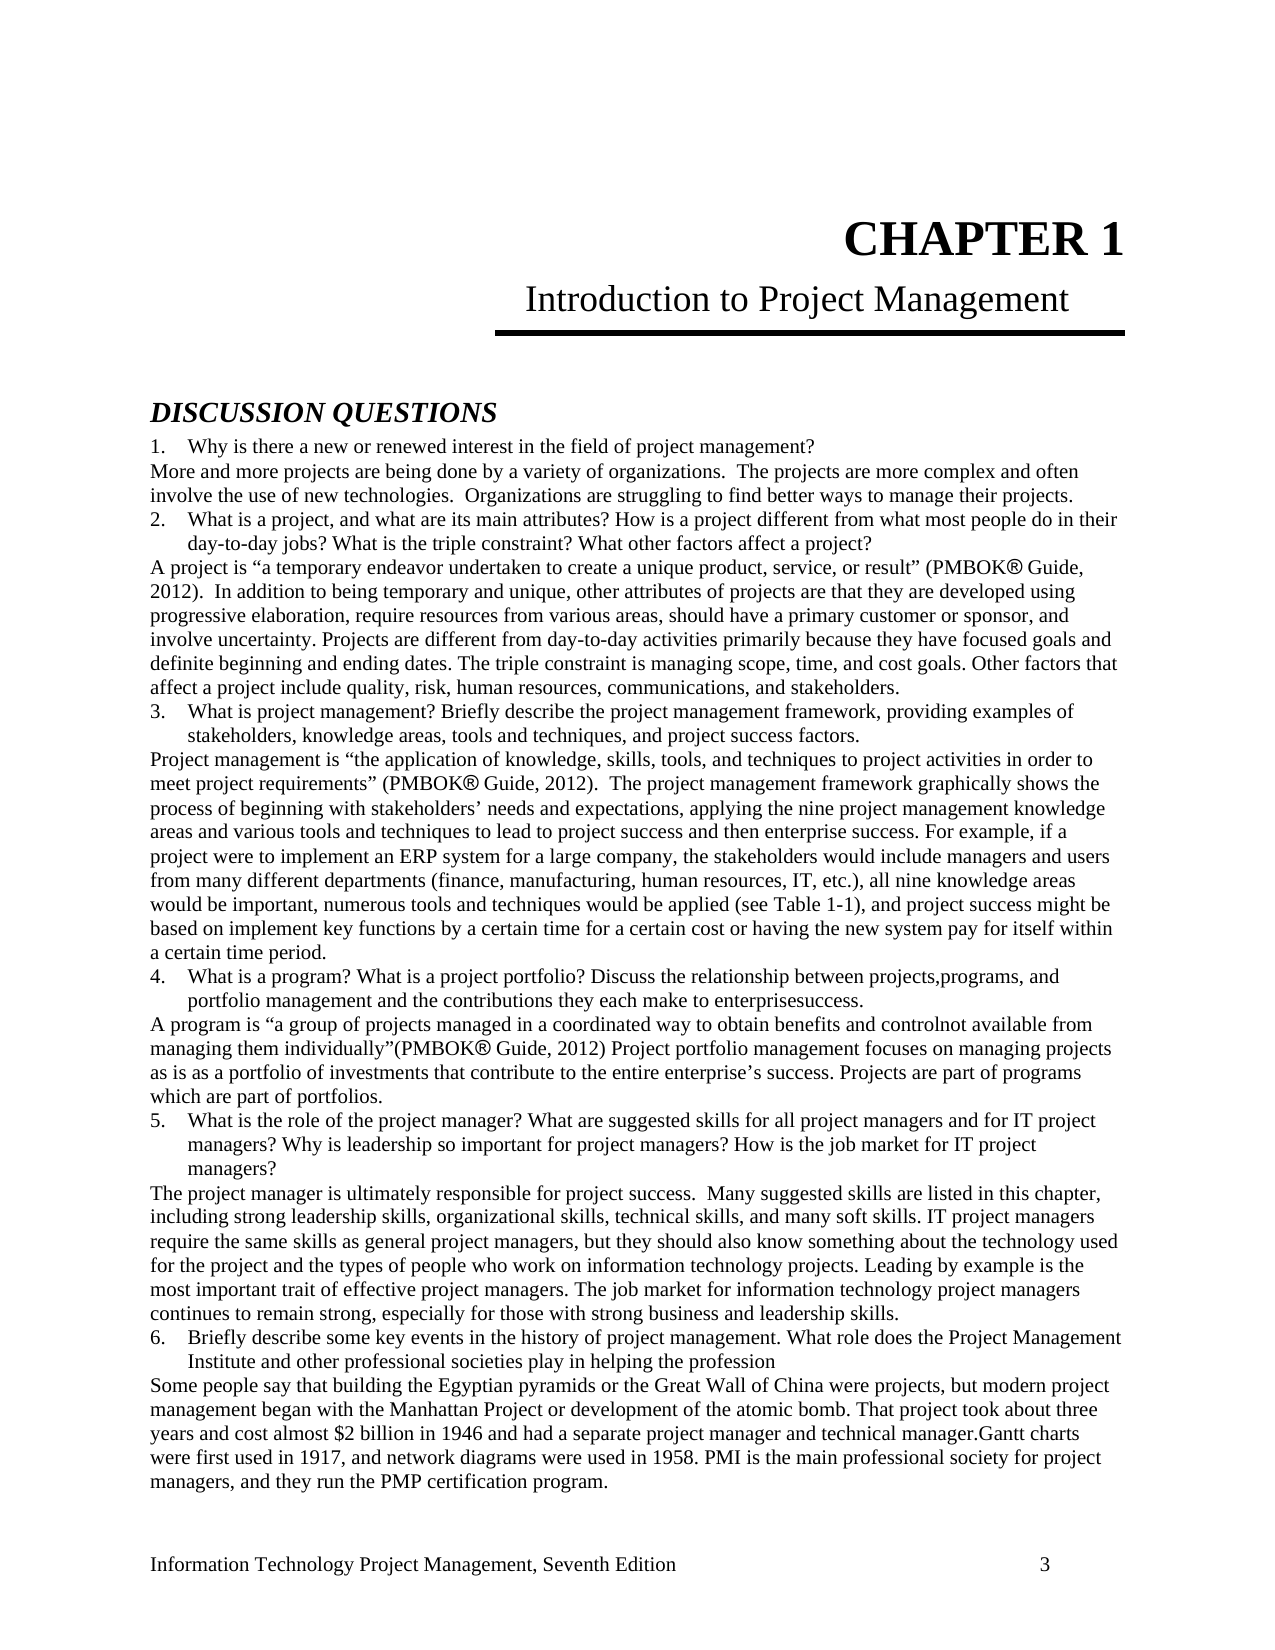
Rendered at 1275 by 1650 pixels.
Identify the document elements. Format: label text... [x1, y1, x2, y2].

text 5. What is the role of the project manager? What are suggested skills for all project managers and for IT project managers? Why is leadership so important for project managers? How is the job market for IT project managers? [150, 1108, 1125, 1180]
text More and more projects are being done by a variety of organizations. The projects are more complex and often involve the use of new technologies. Organizations are struggling to find better ways to manage their projects. [150, 458, 1125, 507]
list What is project management? Briefly describe the project management framework, providing examples of stakeholders, knowledge areas, tools and techniques, and project success factors. [150, 699, 1125, 747]
text Some people say that building the Egyptian pyramids or the Great Wall of China were projects, but modern project management began with the Manhattan Project or development of the atomic bomb. That project took about three years and cost almost $2 billion in 1946 and had a separate project manager and technical manager.Gantt charts were first used in 1917, and network diagrams were used in 1958. PMI is the main professional society for project managers, and they run the PMP certification program. [150, 1373, 1125, 1493]
text 4. What is a program? What is a project portfolio? Discuss the relationship between projects,programs, and portfolio management and the contributions they each make to enterprisesuccess. [150, 964, 1125, 1012]
list Why is there a new or renewed interest in the field of project management? [150, 434, 1125, 458]
text The project manager is ultimately responsible for project success. Many suggested skills are listed in this chapter, including strong leadership skills, organizational skills, technical skills, and many soft skills. IT project managers require the same skills as general project managers, but they should also know something about the technology used for the project and the types of people who work on information technology projects. Leading by example is the most important trait of effective project managers. The job market for information technology project managers continues to remain strong, especially for those with strong business and leadership skills. [150, 1180, 1125, 1325]
text Introduction to Project Management [187, 276, 1125, 344]
list Briefly describe some key events in the history of project management. What role does the Project Management Institute and other professional societies play in helping the profession [150, 1325, 1125, 1373]
text A program is “a group of projects managed in a coordinated way to obtain benefits and controlnot available from managing them individually”(PMBOK Guide, 2012) Project portfolio management focuses on managing projects as is as a portfolio of investments that contribute to the entire enterprise’s success. Projects are part of programs which are part of portfolios. [150, 1012, 1125, 1108]
text CHAPTER 1 [150, 208, 1125, 266]
text A project is “a temporary endeavor undertaken to create a unique product, service, or result” (PMBOK Guide, 2012). In addition to being temporary and unique, other attributes of projects are that they are developed using progressive elaboration, require resources from various areas, should have a primary customer or sponsor, and involve uncertainty. Projects are different from day-to-day activities primarily because they have focused goals and definite beginning and ending dates. The triple constraint is managing scope, time, and cost goals. Other factors that affect a project include quality, risk, human resources, communications, and stakeholders. [150, 555, 1125, 699]
text Project management is “the application of knowledge, skills, tools, and techniques to project activities in order to meet project requirements” (PMBOK Guide, 2012). The project management framework graphically shows the process of beginning with stakeholders’ needs and expectations, applying the nine project management knowledge areas and various tools and techniques to lead to project success and then enterprise success. For example, if a project were to implement an ERP system for a large company, the stakeholders would include managers and users from many different departments (finance, manufacturing, human resources, IT, etc.), all nine knowledge areas would be important, numerous tools and techniques would be applied (see Table 1-1), and project success might be based on implement key functions by a certain time for a certain cost or having the new system pay for itself within a certain time period. [150, 747, 1125, 964]
subtitle DISCUSSION QUESTIONS [150, 395, 1125, 428]
list What is a project, and what are its main attributes? How is a project different from what most people do in their day-to-day jobs? What is the triple constraint? What other factors affect a project? [150, 507, 1125, 555]
